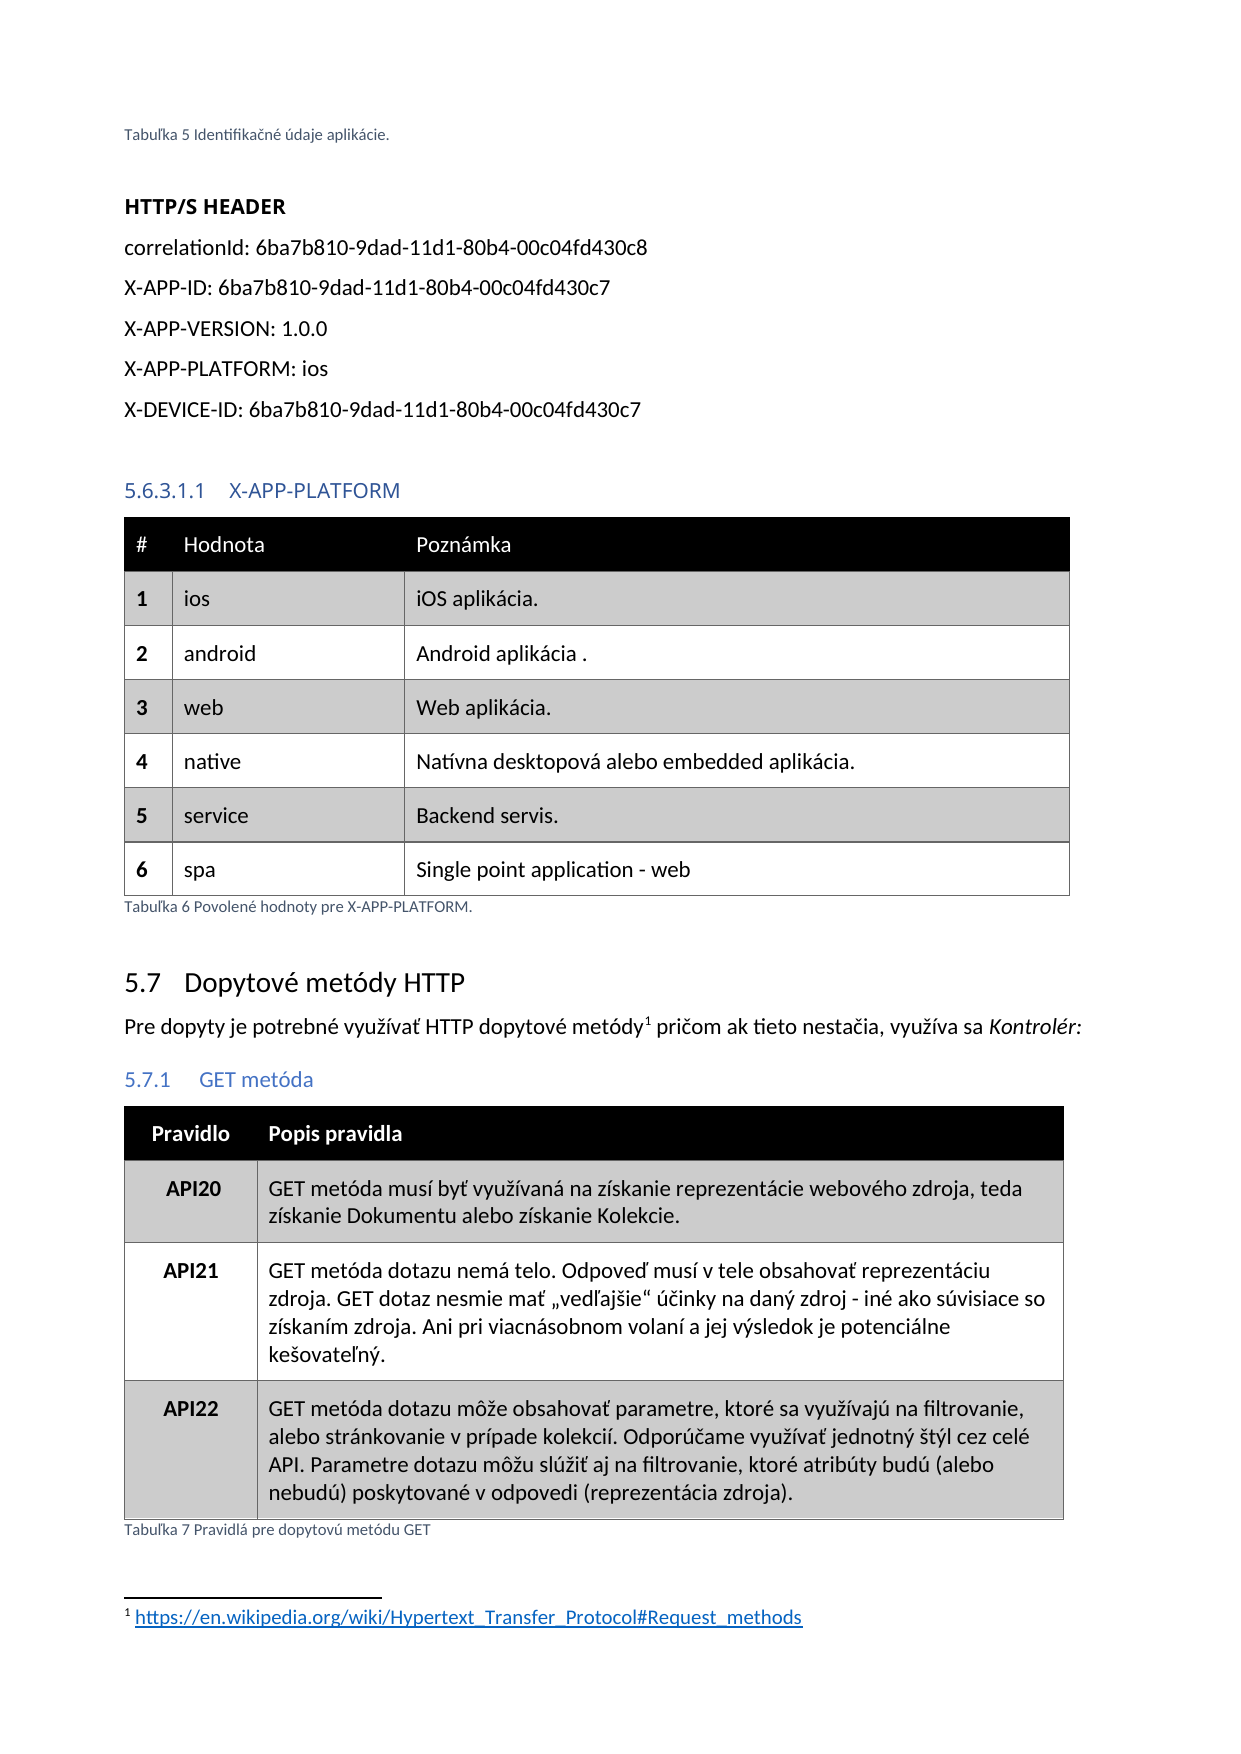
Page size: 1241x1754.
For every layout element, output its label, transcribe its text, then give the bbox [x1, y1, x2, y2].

table_cell Backend servis. [405, 788, 1069, 841]
table_cell GET metóda dotazu môže obsahovať parametre, ktoré sa využívajú na filtrovanie, alebo stránkovanie v prípade kolekcií. Odporúčame využívať jednotný štýl cez celé API. Parametre dotazu môžu slúžiť aj na filtrovanie, ktoré atribúty budú (alebo nebudú) poskytované v odpovedi (reprezentácia zdroja). [258, 1381, 1063, 1518]
text Tabuľka 5 Identifikačné údaje aplikácie. [124, 124, 1152, 144]
text Tabuľka 6 Povolené hodnoty pre X-APP-PLATFORM. [124, 896, 1152, 917]
table_cell Web aplikácia. [405, 680, 1069, 733]
table_header # [125, 518, 172, 571]
subtitle GET metóda [124, 1066, 1152, 1093]
table_cell service [173, 788, 404, 841]
table_cell API21 [125, 1243, 257, 1380]
table_header Poznámka [405, 518, 1069, 571]
table_cell GET metóda musí byť využívaná na získanie reprezentácie webového zdroja, teda získanie Dokumentu alebo získanie Kolekcie. [258, 1161, 1063, 1242]
text correlationId: 6ba7b810-9dad-11d1-80b4-00c04fd430c8 [124, 233, 1152, 261]
text X-APP-PLATFORM: ios [124, 354, 1152, 382]
table_cell GET metóda dotazu nemá telo. Odpoveď musí v tele obsahovať reprezentáciu zdroja. GET dotaz nesmie mať „vedľajšie“ účinky na daný zdroj - iné ako súvisiace so získaním zdroja. Ani pri viacnásobnom volaní a jej výsledok je potenciálne kešovateľný. [258, 1243, 1063, 1380]
table_header Popis pravidla [258, 1107, 1063, 1160]
table_cell Natívna desktopová alebo embedded aplikácia. [405, 734, 1069, 787]
table_cell native [173, 734, 404, 787]
subtitle X-APP-PLATFORM [124, 476, 1152, 504]
text X-DEVICE-ID: 6ba7b810-9dad-11d1-80b4-00c04fd430c7 [124, 395, 1152, 423]
table_cell iOS aplikácia. [405, 572, 1069, 625]
text Pre dopyty je potrebné využívať HTTP dopytové metódy pričom ak tieto nestačia, využíva sa Kontrolér: [124, 1012, 1152, 1041]
text HTTP/S HEADER [124, 192, 1152, 220]
table_header Hodnota [173, 518, 404, 571]
table_cell 6 [125, 843, 172, 895]
table_header Pravidlo [125, 1107, 257, 1160]
table_cell 4 [125, 734, 172, 787]
text X-APP-ID: 6ba7b810-9dad-11d1-80b4-00c04fd430c7 [124, 273, 1152, 301]
table_cell 3 [125, 680, 172, 733]
table_cell ios [173, 572, 404, 625]
table_cell Single point application - web [405, 843, 1069, 895]
table_cell API22 [125, 1381, 257, 1518]
table_cell web [173, 680, 404, 733]
text X-APP-VERSION: 1.0.0 [124, 314, 1152, 342]
table_cell 1 [125, 572, 172, 625]
table_cell 5 [125, 788, 172, 841]
text Tabuľka 7 Pravidlá pre dopytovú metódu GET [124, 1519, 1152, 1540]
table_cell android [173, 626, 404, 679]
table_cell API20 [125, 1161, 257, 1242]
table_cell Android aplikácia . [405, 626, 1069, 679]
table_cell spa [173, 843, 404, 895]
subtitle Dopytové metódy HTTP [124, 964, 1152, 1000]
table_cell 2 [125, 626, 172, 679]
